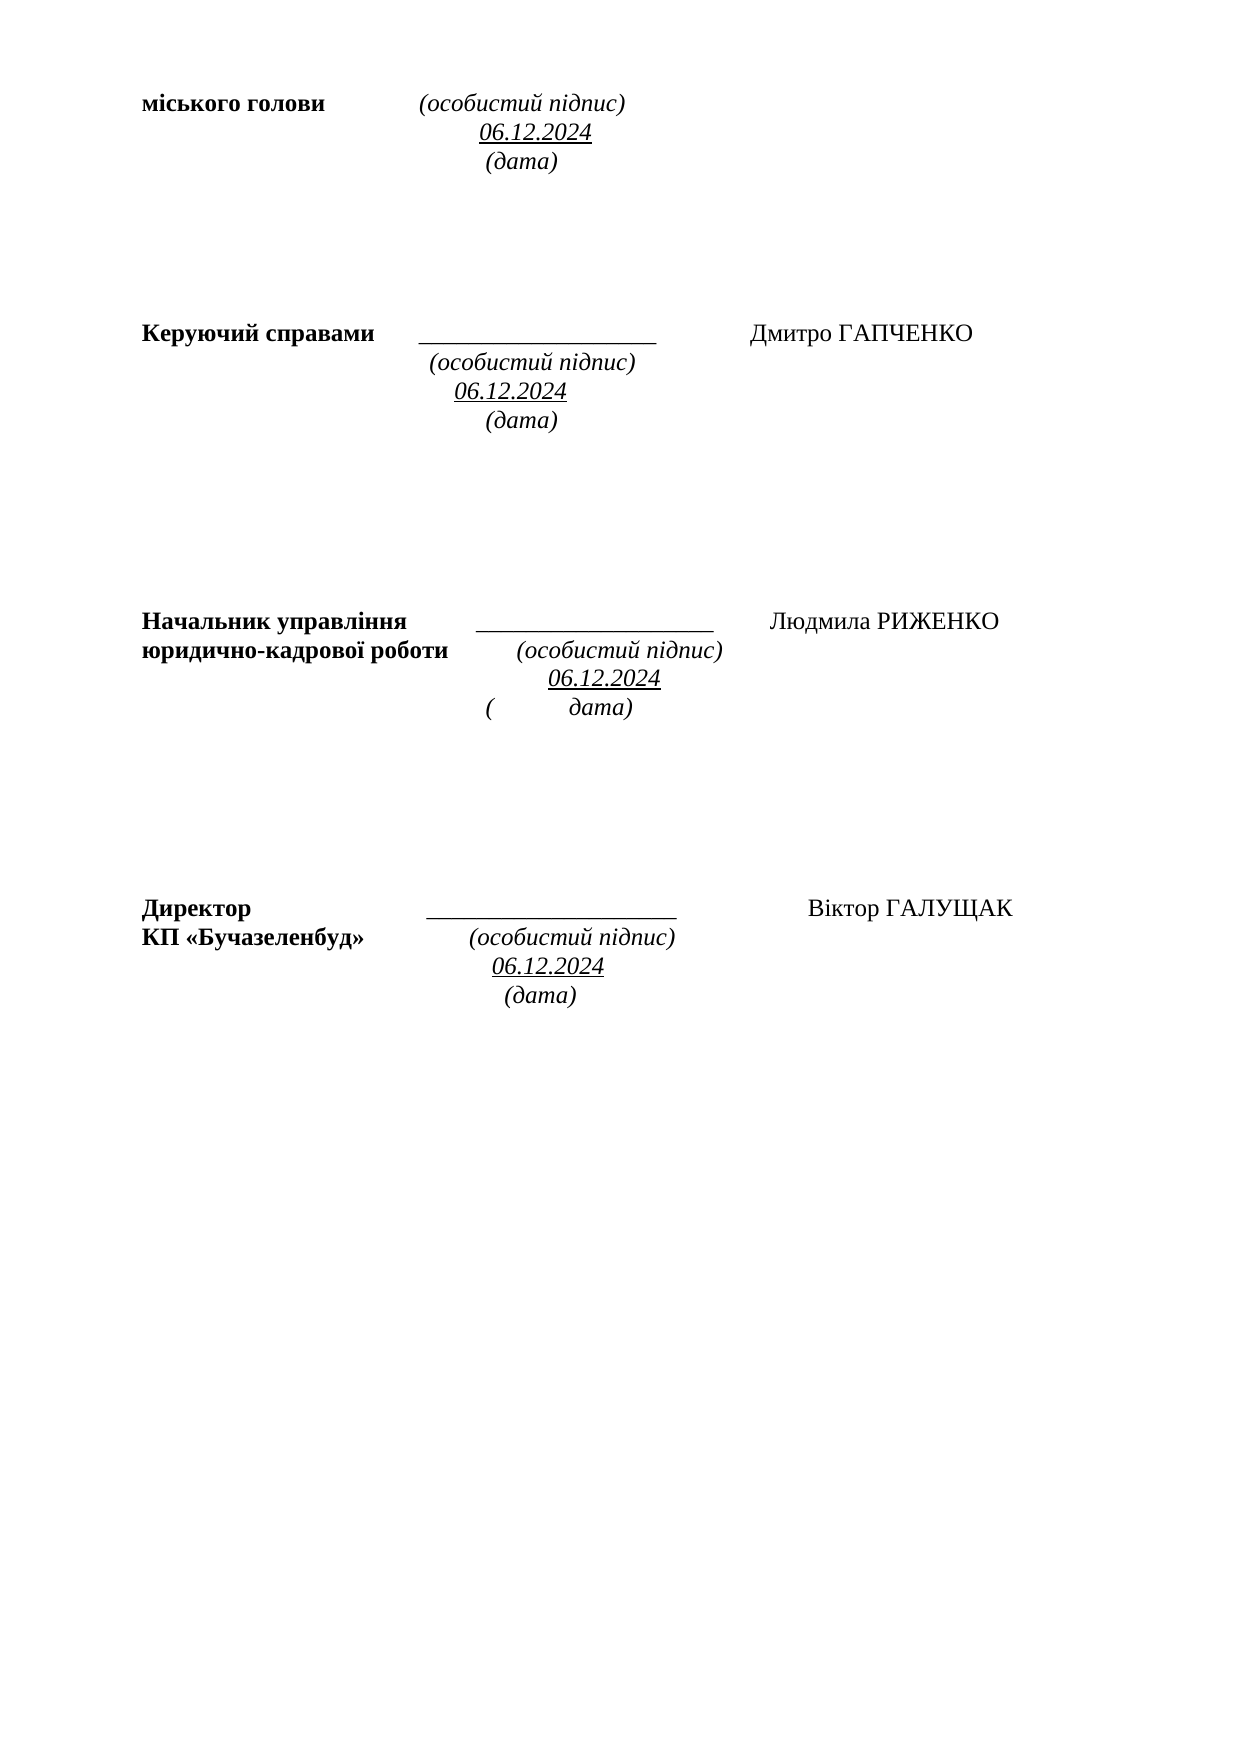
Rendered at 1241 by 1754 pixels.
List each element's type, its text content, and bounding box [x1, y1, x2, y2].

text КП «Бучазеленбуд» (особистий підпис) [142, 922, 1158, 951]
text юридично-кадрової роботи (особистий підпис) [142, 635, 1158, 663]
text Керуючий справами ___________________ Дмитро ГАПЧЕНКО [142, 318, 1158, 347]
text міського голови (особистий підпис) [142, 88, 1158, 117]
text (дата) [142, 146, 1158, 175]
text ( дата) [142, 692, 1158, 721]
text 06.12.2024 [142, 117, 1158, 146]
text Директор ____________________ Віктор ГАЛУЩАК [142, 893, 1158, 922]
text 06.12.2024 [142, 663, 1158, 692]
text 06.12.2024 [142, 951, 1158, 980]
text (дата) [142, 980, 1158, 1008]
text Начальник управління ___________________ Людмила РИЖЕНКО [142, 606, 1158, 635]
text (дата) [142, 405, 1158, 433]
text (особистий підпис) [142, 347, 1158, 376]
text 06.12.2024 [142, 376, 1158, 405]
